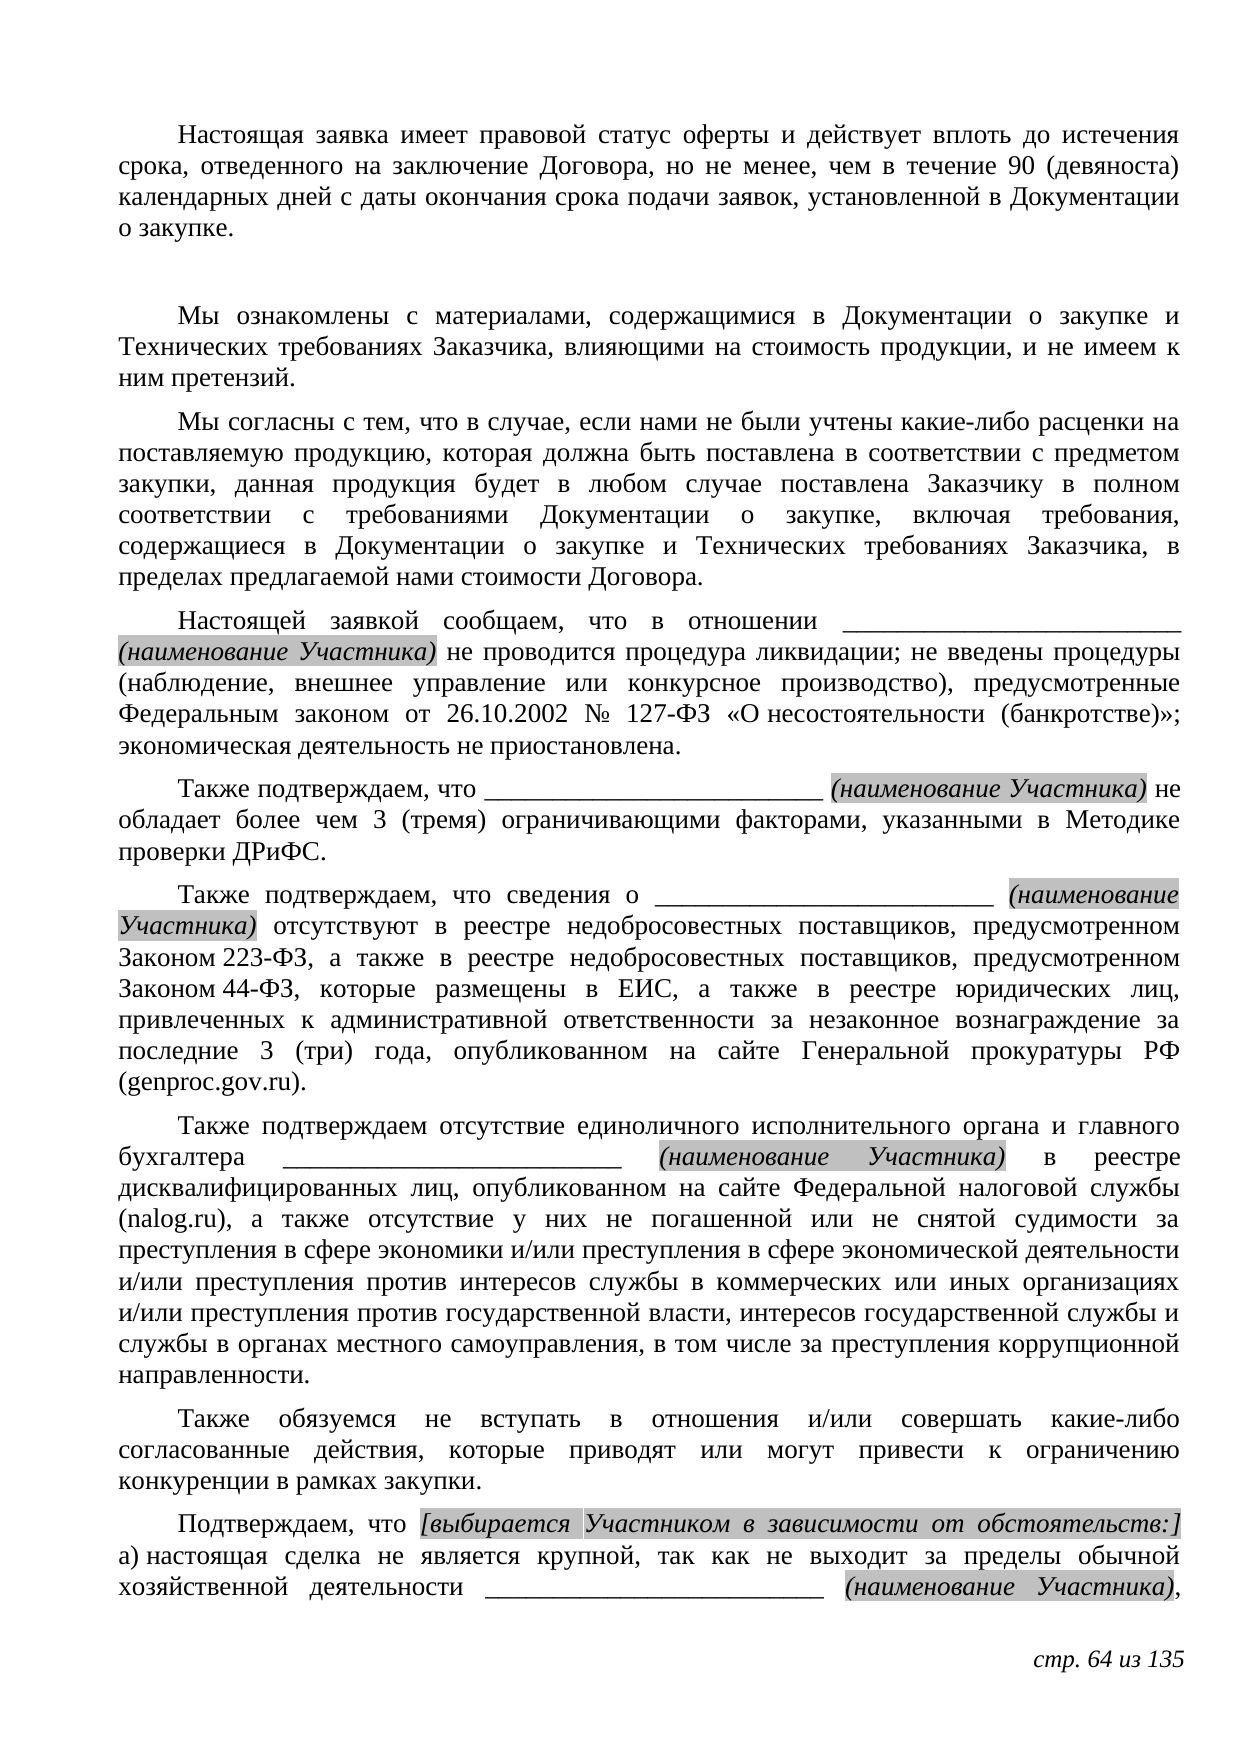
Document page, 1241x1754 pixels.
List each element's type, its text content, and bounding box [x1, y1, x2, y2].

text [118, 1508, 1181, 1601]
text Настоящая заявка имеет правовой статус оферты и действует вплоть до истечения срока, отведенного на заключение Договора, но не менее, чем в течение 90 (девяноста) календарных дней с даты окончания срока подачи заявок, установленной в Документации о закупке. [118, 118, 1181, 243]
text Мы согласны с тем, что в случае, если нами не были учтены какие-либо расценки на поставляемую продукцию, которая должна быть поставлена в соответствии с предметом закупки, данная продукция будет в любом случае поставлена Заказчику в полном соответствии с требованиями Документации о закупке, включая требования, содержащиеся в Документации о закупке и Технических требованиях Заказчика, в пределах предлагаемой нами стоимости Договора. [118, 405, 1181, 592]
text Также подтверждаем, что сведения о _________________________ (наименование Участника) отсутствуют в реестре недобросовестных поставщиков, предусмотренном Законом 223-ФЗ, а также в реестре недобросовестных поставщиков, предусмотренном Законом 44-ФЗ, которые размещены в ЕИС, а также в реестре юридических лиц, привлеченных к административной ответственности за незаконное вознаграждение за последние 3 (три) года, опубликованном на сайте Генеральной прокуратуры РФ (genproc.gov.ru). [118, 878, 1181, 1096]
text Мы ознакомлены с материалами, содержащимися в Документации о закупке и Технических требованиях Заказчика, влияющими на стоимость продукции, и не имеем к ним претензий. [118, 299, 1181, 392]
text Также подтверждаем, что _________________________ (наименование Участника) не обладает более чем 3 (тремя) ограничивающими факторами, указанными в Методике проверки ДРиФС. [118, 772, 1181, 866]
text Настоящей заявкой сообщаем, что в отношении _________________________ (наименование Участника) не проводится процедура ликвидации; не введены процедуры (наблюдение, внешнее управление или конкурсное производство), предусмотренные Федеральным законом от 26.10.2002 № 127-ФЗ «О несостоятельности (банкротстве)»; экономическая деятельность не приостановлена. [118, 604, 1181, 760]
text Также подтверждаем отсутствие единоличного исполнительного органа и главного бухгалтера _________________________ (наименование Участника) в реестре дисквалифицированных лиц, опубликованном на сайте Федеральной налоговой службы (nalog.ru), а также отсутствие у них не погашенной или не снятой судимости за преступления в сфере экономики и/или преступления в сфере экономической деятельности и/или преступления против интересов службы в коммерческих или иных организациях и/или преступления против государственной власти, интересов государственной службы и службы в органах местного самоуправления, в том числе за преступления коррупционной направленности. [118, 1109, 1181, 1389]
text Также обязуемся не вступать в отношения и/или совершать какие-либо согласованные действия, которые приводят или могут привести к ограничению конкуренции в рамках закупки. [118, 1402, 1181, 1495]
